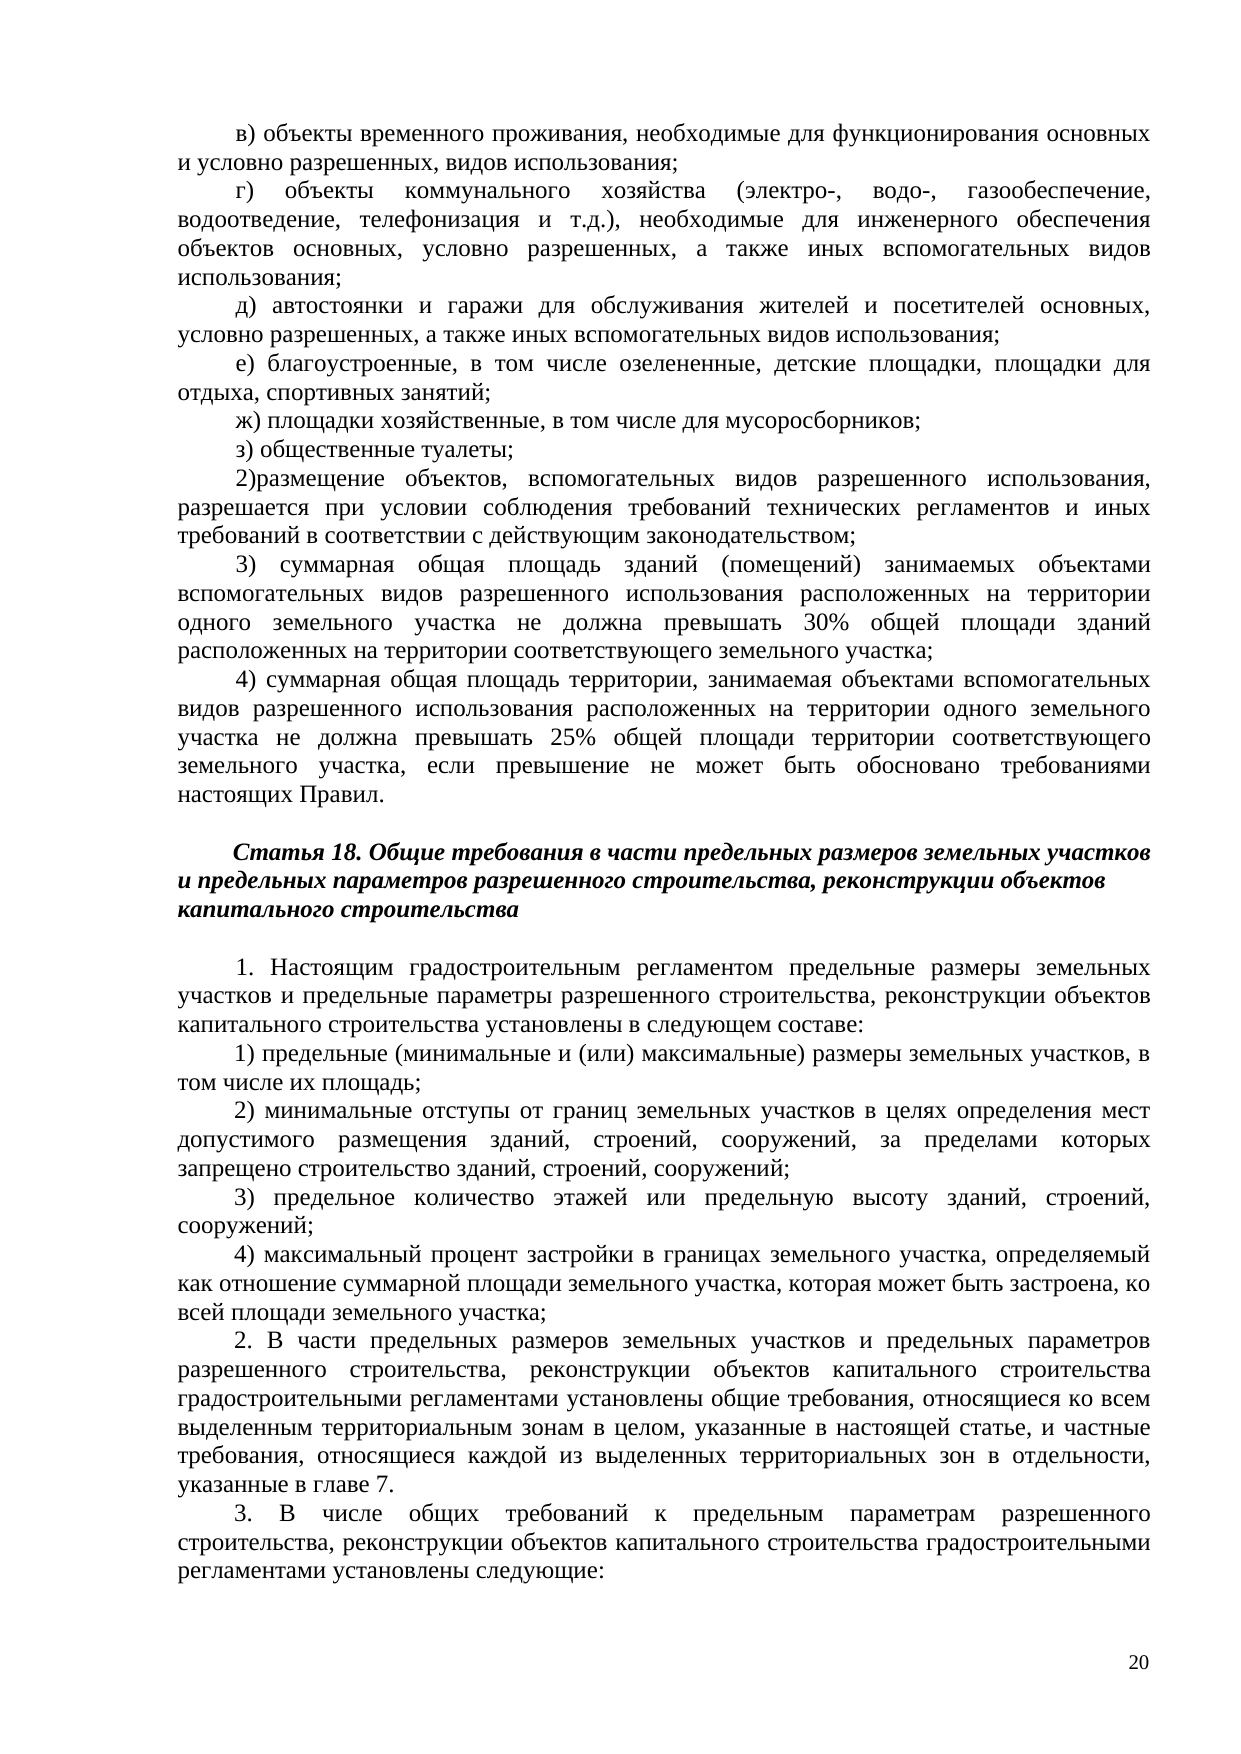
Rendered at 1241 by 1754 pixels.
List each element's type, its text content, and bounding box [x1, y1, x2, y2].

text е) благоустроенные, в том числе озелененные, детские площадки, площадки для отдыха, спортивных занятий; [177, 348, 1152, 406]
text 3. В числе общих требований к предельным параметрам разрешенного строительства, реконструкции объектов капитального строительства градостроительными регламентами установлены следующие: [177, 1498, 1152, 1584]
text 4) суммарная общая площадь территории, занимаемая объектами вспомогательных видов разрешенного использования расположенных на территории одного земельного участка не должна превышать 25% общей площади территории соответствующего земельного участка, если превышение не может быть обосновано требованиями настоящих Правил. [177, 664, 1152, 808]
text 1) предельные (минимальные и (или) максимальные) размеры земельных участков, в том числе их площадь; [177, 1038, 1152, 1096]
text в) объекты временного проживания, необходимые для функционирования основных и условно разрешенных, видов использования; [177, 118, 1152, 176]
text 1. Настоящим градостроительным регламентом предельные размеры земельных участков и предельные параметры разрешенного строительства, реконструкции объектов капитального строительства установлены в следующем составе: [177, 952, 1152, 1038]
text 2) минимальные отступы от границ земельных участков в целях определения мест допустимого размещения зданий, строений, сооружений, за пределами которых запрещено строительство зданий, строений, сооружений; [177, 1096, 1152, 1182]
text 4) максимальный процент застройки в границах земельного участка, определяемый как отношение суммарной площади земельного участка, которая может быть застроена, ко всей площади земельного участка; [177, 1239, 1152, 1326]
text г) объекты коммунального хозяйства (электро-, водо-, газообеспечение, водоотведение, телефонизация и т.д.), необходимые для инженерного обеспечения объектов основных, условно разрешенных, а также иных вспомогательных видов использования; [177, 176, 1152, 291]
text 3) суммарная общая площадь зданий (помещений) занимаемых объектами вспомогательных видов разрешенного использования расположенных на территории одного земельного участка не должна превышать 30% общей площади зданий расположенных на территории соответствующего земельного участка; [177, 549, 1152, 664]
text д) автостоянки и гаражи для обслуживания жителей и посетителей основных, условно разрешенных, а также иных вспомогательных видов использования; [177, 291, 1152, 348]
text з) общественные туалеты; [177, 434, 1152, 463]
text ж) площадки хозяйственные, в том числе для мусоросборников; [177, 406, 1152, 434]
text 2)размещение объектов, вспомогательных видов разрешенного использования, разрешается при условии соблюдения требований технических регламентов и иных требований в соответствии с действующим законодательством; [177, 463, 1152, 549]
text 2. В части предельных размеров земельных участков и предельных параметров разрешенного строительства, реконструкции объектов капитального строительства градостроительными регламентами установлены общие требования, относящиеся ко всем выделенным территориальным зонам в целом, указанные в настоящей статье, и частные требования, относящиеся каждой из выделенных территориальных зон в отдельности, указанные в главе 7. [177, 1326, 1152, 1498]
text Статья 18. Общие требования в части предельных размеров земельных участков и предельных параметров разрешенного строительства, реконструкции объектов капитального строительства [177, 837, 1152, 923]
text 3) предельное количество этажей или предельную высоту зданий, строений, сооружений; [177, 1182, 1152, 1239]
